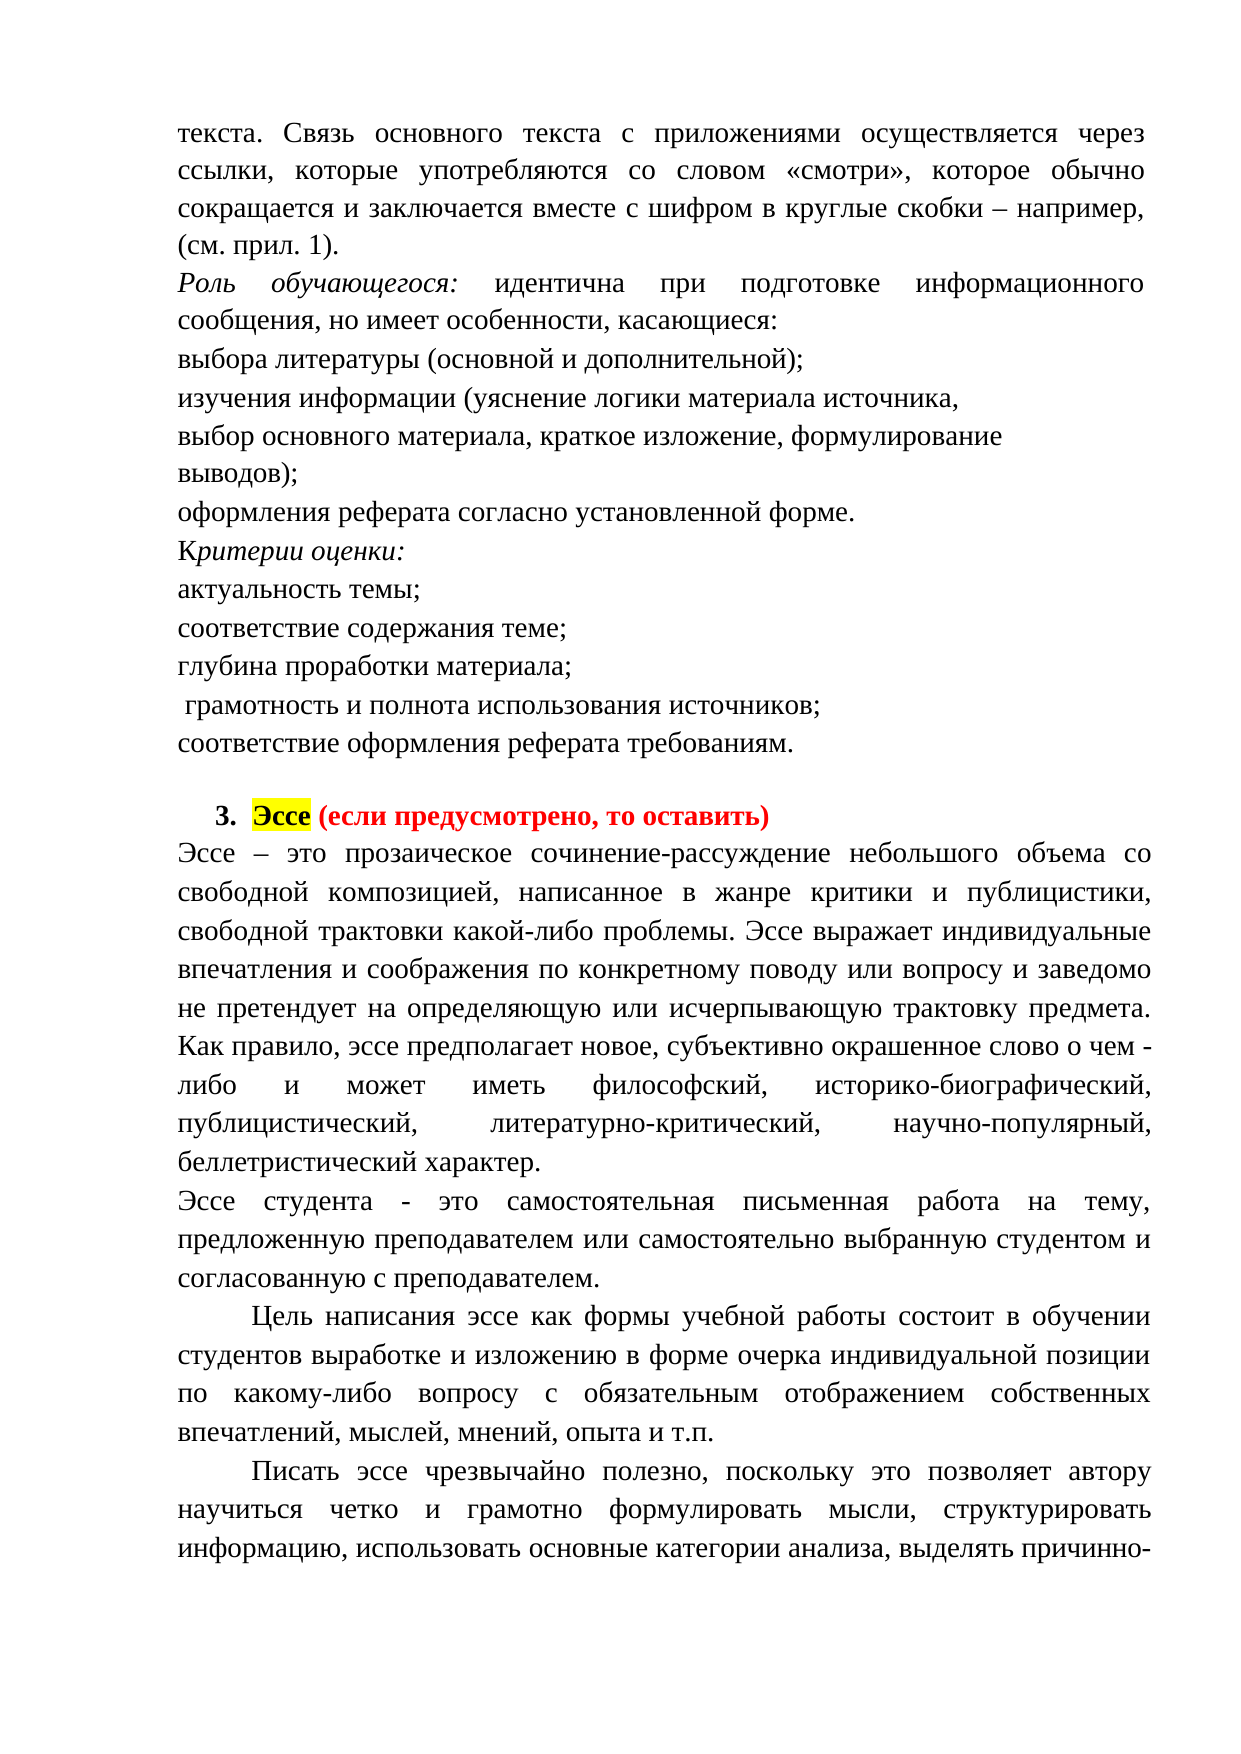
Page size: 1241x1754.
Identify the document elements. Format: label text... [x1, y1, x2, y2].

text Эссе студента - это самостоятельная письменная работа на тему, предложенную преподавателем или самостоятельно выбранную студентом и согласованную с преподавателем. [177, 1183, 1152, 1293]
text актуальность темы; соответствие содержания теме; глубина проработки материала; [177, 571, 581, 682]
text грамотность и полнота использования источников; соответствие оформления реферата требованиям. [177, 687, 972, 759]
text Писать эссе чрезвычайно полезно, поскольку это позволяет автору научиться четко и грамотно формулировать мысли, структурировать информацию, использовать основные категории анализа, выделять причинно- [177, 1453, 1152, 1563]
text изучения информации (уяснение логики материала источника, выбор основного материала, краткое изложение, формулирование выводов); [177, 380, 1041, 489]
text текста. Связь основного текста с приложениями осуществляется через ссылки, которые употребляются со словом «смотри», которое обычно сокращается и заключается вместе с шифром в круглые скобки – например, (см. прил. 1). [177, 115, 1146, 260]
subtitle Эссе (если предусмотрено, то оставить) [311, 798, 1181, 831]
text Цель написания эссе как формы учебной работы состоит в обучении студентов выработке и изложению в форме очерка индивидуальной позиции по какому-либо вопросу с обязательным отображением собственных впечатлений, мыслей, мнений, опыта и т.п. [177, 1298, 1151, 1447]
text оформления реферата согласно установленной форме. Критерии оценки: [177, 494, 972, 566]
text Роль обучающегося: идентична при подготовке информационного сообщения, но имеет особенности, касающиеся: [177, 265, 1145, 336]
text выбора литературы (основной и дополнительной); [177, 341, 1181, 374]
text Эссе – это прозаическое сочинение-рассуждение небольшого объема со свободной композицией, написанное в жанре критики и публицистики, свободной трактовки какой-либо проблемы. Эссе выражает индивидуальные впечатления и соображения по конкретному поводу или вопросу и заведомо не претендует на определяющую или исчерпывающую трактовку предмета. Как правило, эссе предполагает новое, субъективно окрашенное слово о чем - либо и может иметь философский, историко-биографический, публицистический, литературно-критический, научно-популярный, беллетристический характер. [177, 836, 1152, 1177]
